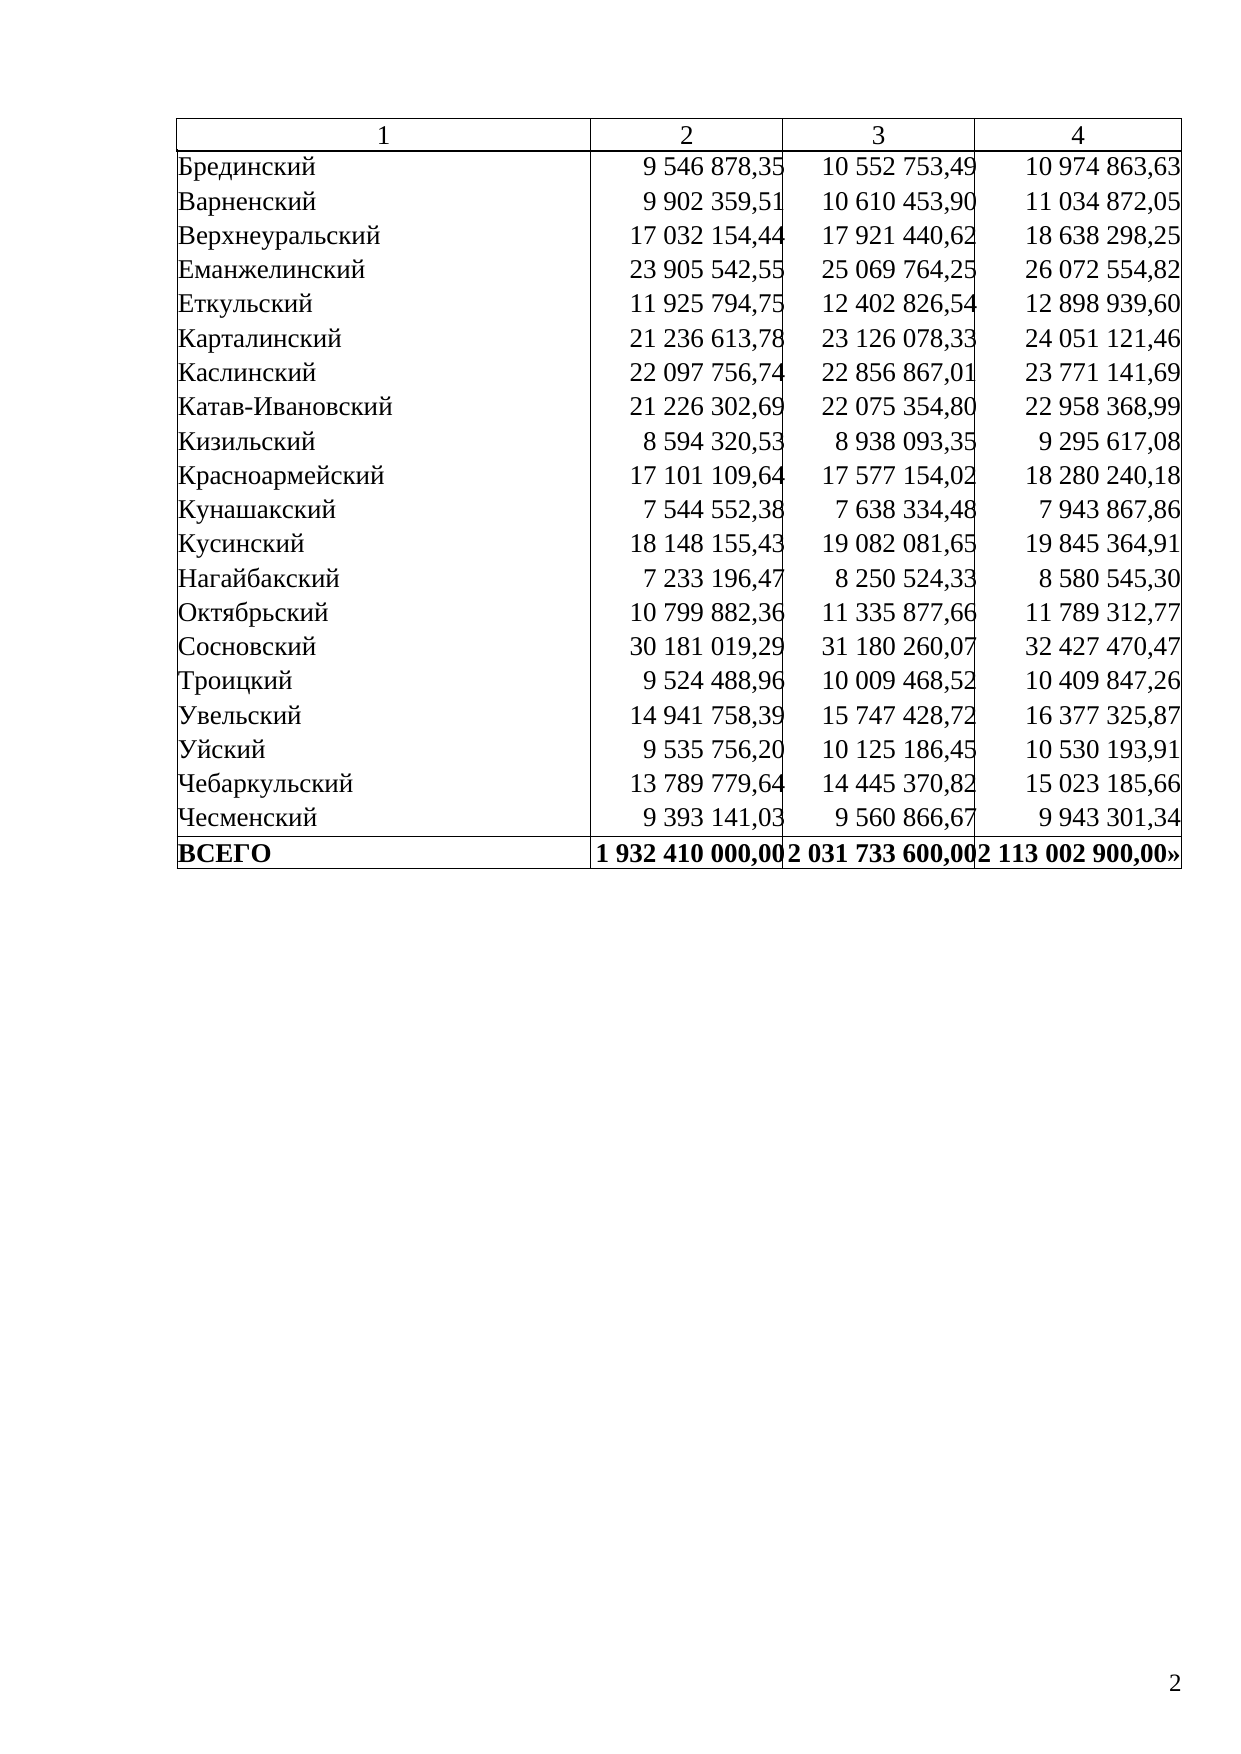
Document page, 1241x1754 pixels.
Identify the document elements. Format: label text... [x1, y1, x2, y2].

table_cell 10 799 882,36 [591, 596, 782, 630]
table_cell 9 535 756,20 [591, 733, 782, 767]
table_cell 10 009 468,52 [783, 665, 974, 699]
table_cell 2 113 002 900,00» [975, 837, 1181, 868]
table_cell 12 898 939,60 [975, 288, 1181, 322]
table_cell 24 051 121,46 [975, 322, 1181, 356]
table_cell 9 902 359,51 [591, 185, 782, 219]
table_cell 23 771 141,69 [975, 356, 1181, 390]
table_cell Кизильский [178, 425, 590, 459]
table_cell Красноармейский [178, 459, 590, 493]
table_cell 23 126 078,33 [783, 322, 974, 356]
table_cell 31 180 260,07 [783, 630, 974, 664]
table_cell 10 409 847,26 [975, 665, 1181, 699]
table_cell 11 789 312,77 [975, 596, 1181, 630]
table_cell Катав-Ивановский [178, 390, 590, 424]
table_header 3 [783, 119, 974, 150]
table_cell 14 445 370,82 [783, 767, 974, 802]
table_cell 16 377 325,87 [975, 699, 1181, 733]
table_cell 9 393 141,03 [591, 802, 782, 836]
table_cell 9 943 301,34 [975, 802, 1181, 836]
table_cell 18 638 298,25 [975, 219, 1181, 253]
table_cell 9 295 617,08 [975, 425, 1181, 459]
table_cell 9 524 488,96 [591, 665, 782, 699]
table_cell Кусинский [178, 528, 590, 562]
table_cell Каслинский [178, 356, 590, 390]
table_cell 22 958 368,99 [975, 390, 1181, 424]
table_cell 18 280 240,18 [975, 459, 1181, 493]
table_cell Троицкий [178, 665, 590, 699]
table_cell Брединский [178, 152, 590, 185]
table_cell 19 845 364,91 [975, 528, 1181, 562]
table_cell Увельский [178, 699, 590, 733]
table_cell 1 932 410 000,00 [591, 837, 782, 868]
table_cell 2 031 733 600,00 [783, 837, 974, 868]
table_cell 9 560 866,67 [783, 802, 974, 836]
table_cell 10 610 453,90 [783, 185, 974, 219]
table_cell Еткульский [178, 288, 590, 322]
table_cell 26 072 554,82 [975, 253, 1181, 287]
table_cell 7 638 334,48 [783, 493, 974, 527]
table_cell 10 530 193,91 [975, 733, 1181, 767]
table_cell Октябрьский [178, 596, 590, 630]
table_cell 14 941 758,39 [591, 699, 782, 733]
table_header 2 [591, 119, 782, 150]
table_cell 10 974 863,63 [975, 152, 1181, 185]
table_cell 7 544 552,38 [591, 493, 782, 527]
table_cell Еманжелинский [178, 253, 590, 287]
table_cell 8 938 093,35 [783, 425, 974, 459]
table_cell 17 032 154,44 [591, 219, 782, 253]
table_cell 15 023 185,66 [975, 767, 1181, 802]
table_cell Уйский [178, 733, 590, 767]
table_cell Сосновский [178, 630, 590, 664]
table_cell 17 101 109,64 [591, 459, 782, 493]
table_cell 21 236 613,78 [591, 322, 782, 356]
table_header 4 [975, 119, 1181, 150]
table_cell 18 148 155,43 [591, 528, 782, 562]
table_cell 22 075 354,80 [783, 390, 974, 424]
table_cell 17 921 440,62 [783, 219, 974, 253]
table_cell 22 097 756,74 [591, 356, 782, 390]
table_cell 12 402 826,54 [783, 288, 974, 322]
table_cell Верхнеуральский [178, 219, 590, 253]
table_cell 8 580 545,30 [975, 562, 1181, 596]
table_header 1 [177, 119, 590, 150]
table_cell Варненский [178, 185, 590, 219]
table_cell 11 034 872,05 [975, 185, 1181, 219]
table_cell 7 943 867,86 [975, 493, 1181, 527]
table_cell Нагайбакский [178, 562, 590, 596]
table_cell 9 546 878,35 [591, 152, 782, 185]
table_cell 15 747 428,72 [783, 699, 974, 733]
table_cell Чесменский [178, 802, 590, 836]
table_cell 25 069 764,25 [783, 253, 974, 287]
table_cell 23 905 542,55 [591, 253, 782, 287]
table_cell 8 594 320,53 [591, 425, 782, 459]
table_cell 19 082 081,65 [783, 528, 974, 562]
table_cell 32 427 470,47 [975, 630, 1181, 664]
table_cell Карталинский [178, 322, 590, 356]
table_cell Кунашакский [178, 493, 590, 527]
table_cell 8 250 524,33 [783, 562, 974, 596]
table_cell 21 226 302,69 [591, 390, 782, 424]
table_cell 30 181 019,29 [591, 630, 782, 664]
table_cell 10 552 753,49 [783, 152, 974, 185]
table_cell Чебаркульский [178, 767, 590, 802]
table_cell 17 577 154,02 [783, 459, 974, 493]
table_cell 13 789 779,64 [591, 767, 782, 802]
table_cell 11 335 877,66 [783, 596, 974, 630]
table_cell 22 856 867,01 [783, 356, 974, 390]
table_cell 7 233 196,47 [591, 562, 782, 596]
table_cell 11 925 794,75 [591, 288, 782, 322]
table_cell ВСЕГО [178, 837, 590, 868]
table_cell 10 125 186,45 [783, 733, 974, 767]
